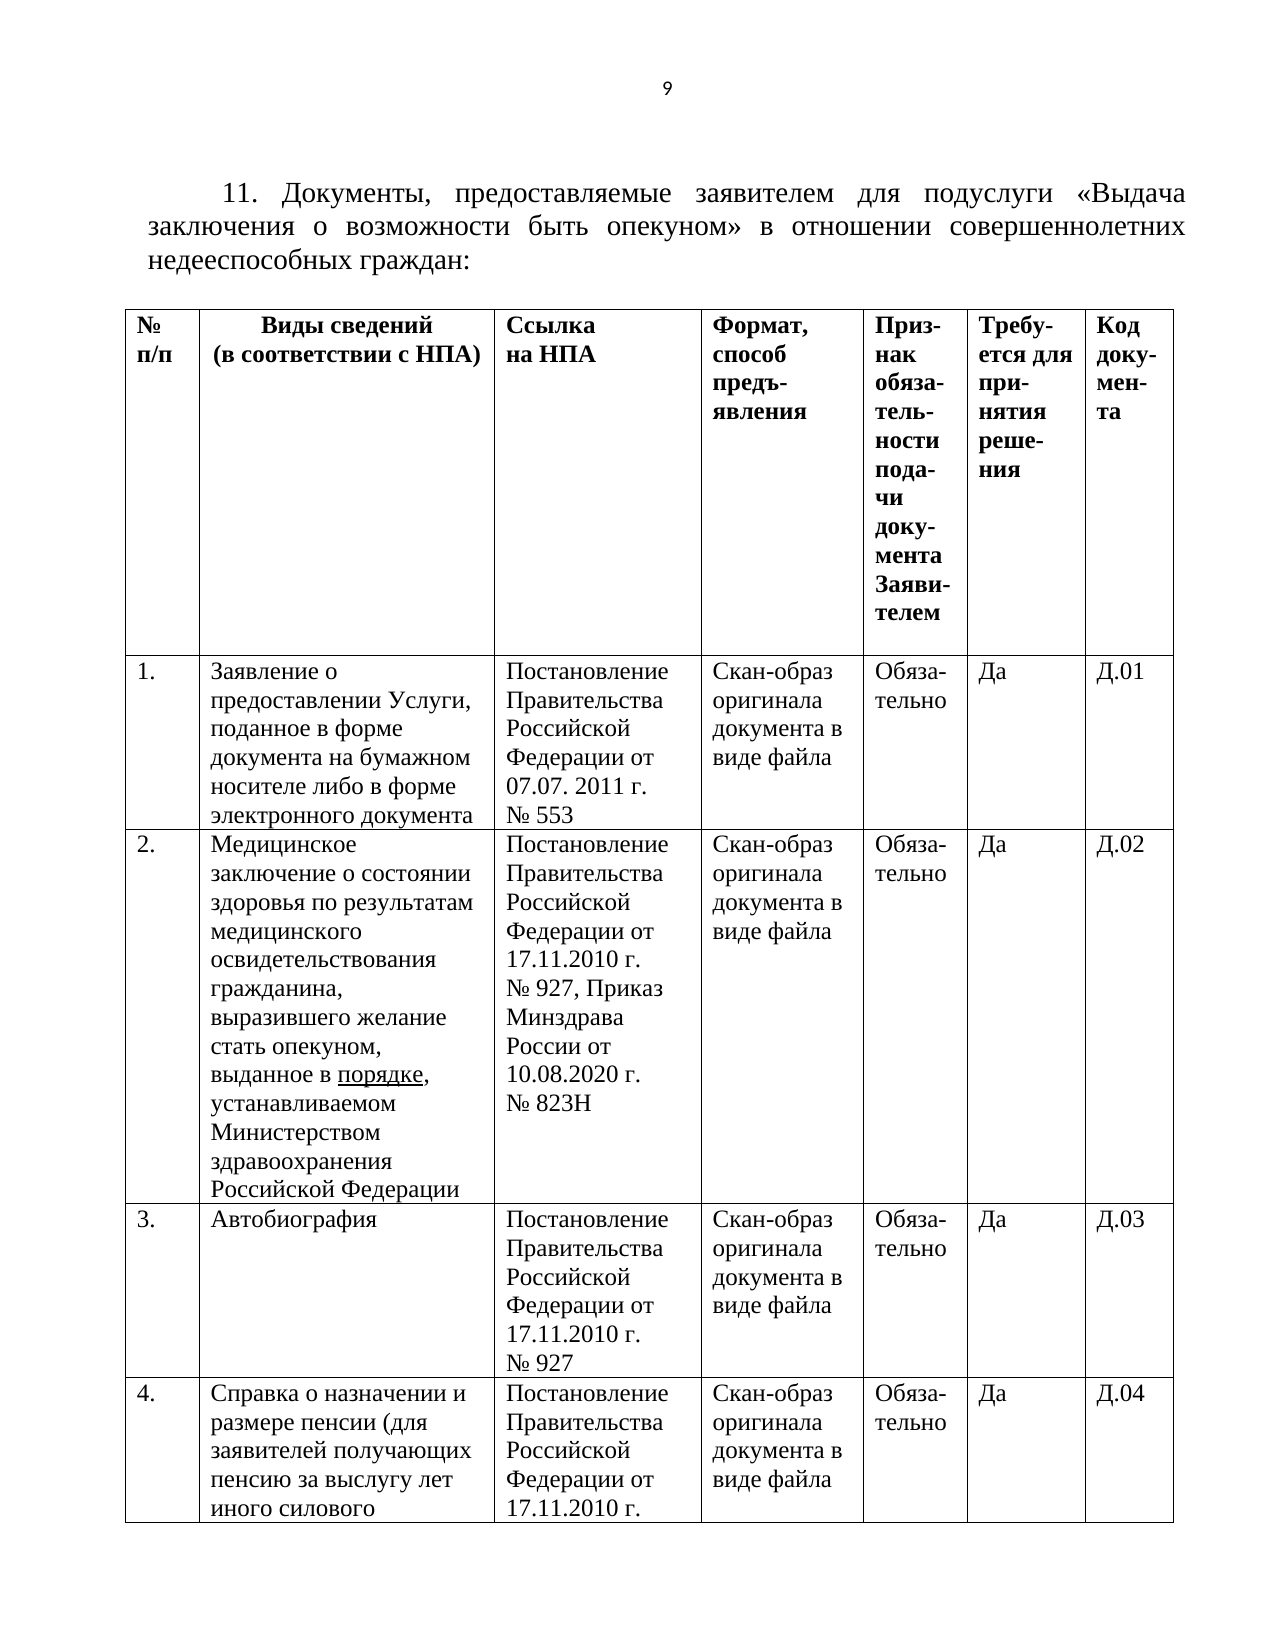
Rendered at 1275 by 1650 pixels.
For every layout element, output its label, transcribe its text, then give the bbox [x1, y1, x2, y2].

table_cell Обяза-тельно [864, 656, 967, 828]
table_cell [495, 1378, 701, 1522]
table_cell 2. [126, 830, 199, 1203]
table_cell Скан-образ оригинала документа в виде файла [702, 1204, 863, 1377]
table_cell Заявление о предоставлении Услуги, поданное в форме документа на бумажном носителе либо в форме электронного документа [200, 656, 494, 828]
table_cell Д.02 [1086, 830, 1173, 1203]
table_cell Скан-образ оригинала документа в виде файла [702, 830, 863, 1203]
table_cell Скан-образ оригинала документа в виде файла [702, 656, 863, 828]
table_header Формат, способ предъ-явления [702, 310, 863, 655]
table_cell Постановление Правительства Российской Федерации от 17.11.2010 г. № 927, Приказ Минздрава России от 10.08.2020 г. № 823Н [495, 830, 701, 1203]
table_cell Да [968, 1378, 1085, 1522]
table_cell Обяза-тельно [864, 1378, 967, 1522]
table_cell Д.03 [1086, 1204, 1173, 1377]
table_cell Постановление Правительства Российской Федерации от 17.11.2010 г. № 927 [495, 1204, 701, 1377]
table_cell Постановление Правительства Российской Федерации от 07.07. 2011 г. № 553 [495, 656, 701, 828]
table_header Требу-ется для при-нятия реше-ния [968, 310, 1085, 655]
table_cell 1. [126, 656, 199, 828]
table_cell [200, 1378, 494, 1522]
table_header Код доку-мен-та [1086, 310, 1173, 655]
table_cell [702, 1378, 863, 1522]
table_header Приз-нак обяза-тель-ности пода-чи доку-мента Заяви-телем [864, 310, 967, 655]
table_cell Обяза-тельно [864, 1204, 967, 1377]
table_cell Обяза-тельно [864, 830, 967, 1203]
table_cell Автобиография [200, 1204, 494, 1377]
text 11. Документы, предоставляемые заявителем для подуслуги «Выдача заключения о возможности быть опекуном» в отношении совершеннолетних недееспособных граждан: [148, 175, 1186, 275]
table_cell 3. [126, 1204, 199, 1377]
table_cell 4. [126, 1378, 199, 1522]
table_header Ссылка на НПА [495, 310, 701, 655]
table_cell Медицинское заключение о состоянии здоровья по результатам медицинского освидетельствования гражданина, выразившего желание стать опекуном, выданное в порядке, устанавливаемом Министерством здравоохранения Российской Федерации [200, 830, 494, 1203]
table_header № п/п [126, 310, 199, 655]
table_cell Да [968, 656, 1085, 828]
table_header Виды сведений (в соответствии с НПА) [200, 310, 494, 655]
table_cell Д.01 [1086, 656, 1173, 828]
table_cell Да [968, 1204, 1085, 1377]
table_cell Д.04 [1086, 1378, 1173, 1522]
table_cell Да [968, 830, 1085, 1203]
